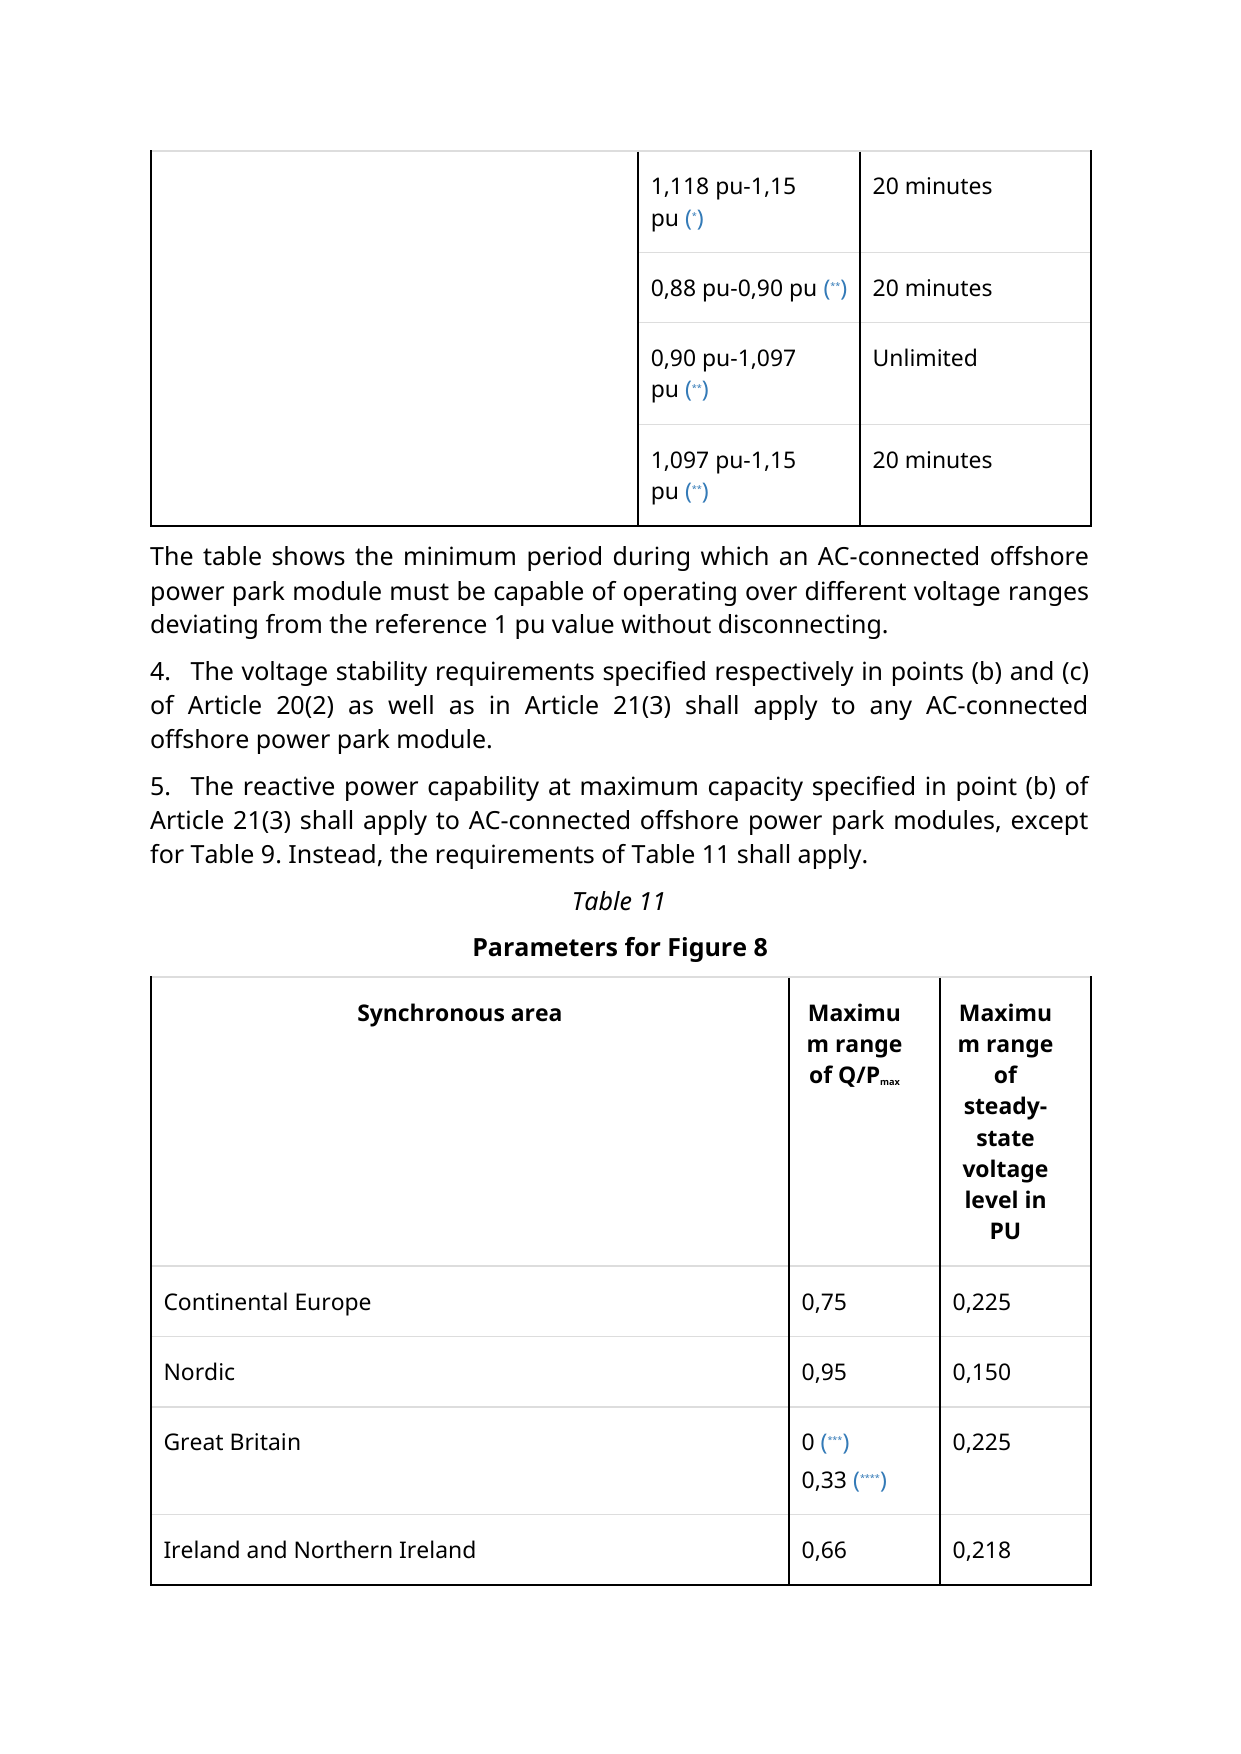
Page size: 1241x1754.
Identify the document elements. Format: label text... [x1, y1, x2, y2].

table_cell 0,88 pu-0,90 pu (**) [639, 253, 859, 322]
table_cell 0,225 [941, 1408, 1090, 1514]
text Parameters for Figure 8 [150, 930, 1090, 964]
text The table shows the minimum period during which an AC-connected offshore power park module must be capable of operating over different voltage ranges deviating from the reference 1 pu value without disconnecting. [150, 539, 1090, 641]
table_cell 0,150 [941, 1337, 1090, 1406]
table_cell 0,66 [790, 1515, 939, 1584]
table_cell 20 minutes [861, 152, 1090, 252]
table_cell 0,90 pu-1,097 pu (**) [639, 323, 859, 423]
table_cell Ireland and Northern Ireland [152, 1515, 788, 1584]
table_header Maximum range of steady-state voltage level in PU [941, 978, 1090, 1265]
table_cell Nordic [152, 1337, 788, 1406]
table_cell Great Britain [152, 1408, 788, 1514]
text 4. The voltage stability requirements specified respectively in points (b) and (c) of Article 20(2) as well as in Article 21(3) shall apply to any AC-connected offshore power park module. [150, 654, 1090, 756]
table_cell Continental Europe [152, 1267, 788, 1336]
text 5. The reactive power capability at maximum capacity specified in point (b) of Article 21(3) shall apply to AC-connected offshore power park modules, except for Table 9. Instead, the requirements of Table 11 shall apply. [150, 768, 1090, 871]
table_header Maximum range of Q/Pmax [790, 978, 939, 1265]
table_cell 20 minutes [861, 253, 1090, 322]
table_cell 0,95 [790, 1337, 939, 1406]
table_header Synchronous area [152, 978, 788, 1265]
table_cell Unlimited [861, 323, 1090, 423]
table_cell 0 (***) 0,33 (****) [790, 1408, 939, 1514]
table_cell 0,75 [790, 1267, 939, 1336]
table_cell 0,218 [941, 1515, 1090, 1584]
table_cell 20 minutes [861, 425, 1090, 525]
table_cell 0,225 [941, 1267, 1090, 1336]
table_cell 1,118 pu-1,15 pu (*) [639, 152, 859, 252]
text Table 11 [150, 883, 1090, 917]
table_cell 1,097 pu-1,15 pu (**) [639, 425, 859, 525]
